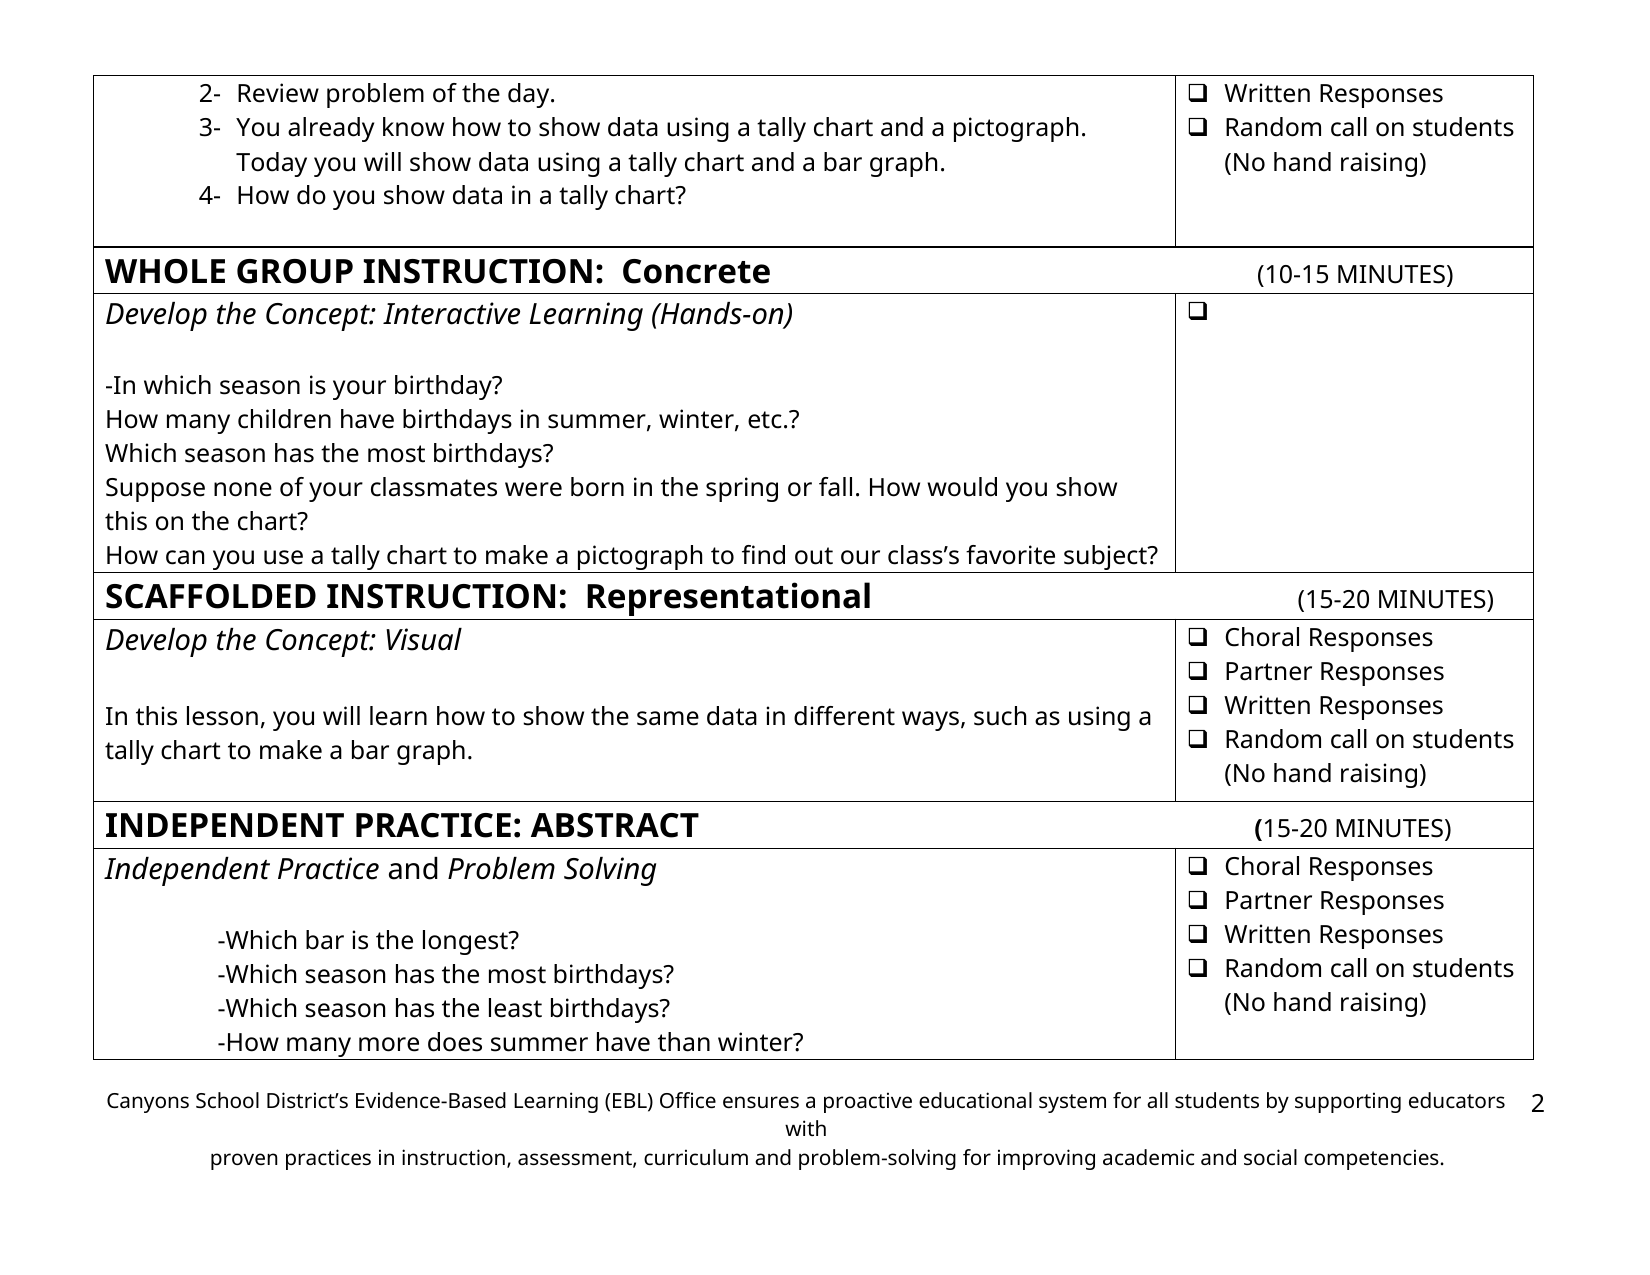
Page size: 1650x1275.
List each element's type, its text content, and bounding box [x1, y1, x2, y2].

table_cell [94, 76, 1175, 246]
table_cell INDEPENDENT PRACTICE: ABSTRACT (15-20 MINUTES) [94, 802, 1533, 847]
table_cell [1176, 849, 1533, 1058]
table_cell SCAFFOLDED INSTRUCTION: Representational (15-20 MINUTES) [94, 573, 1533, 618]
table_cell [94, 849, 1175, 1058]
table_cell WHOLE GROUP INSTRUCTION: Concrete (10-15 MINUTES) [94, 248, 1533, 293]
table_cell Develop the Concept: Interactive Learning (Hands-on) -In which season is your birthday? How many children have birthdays in summer, winter, etc.? Which season has the most birthdays? Suppose none of your classmates were born in the spring or fall. How would you show this on the chart? How can you use a tally chart to make a pictograph to find out our class’s favorite subject? [94, 294, 1175, 572]
table_cell [1176, 294, 1533, 572]
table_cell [1176, 76, 1533, 246]
table_cell Develop the Concept: Visual In this lesson, you will learn how to show the same data in different ways, such as using a tally chart to make a bar graph. [94, 620, 1175, 801]
table_cell Choral Responses Partner Responses Written Responses Random call on students (No hand raising) [1176, 620, 1533, 801]
